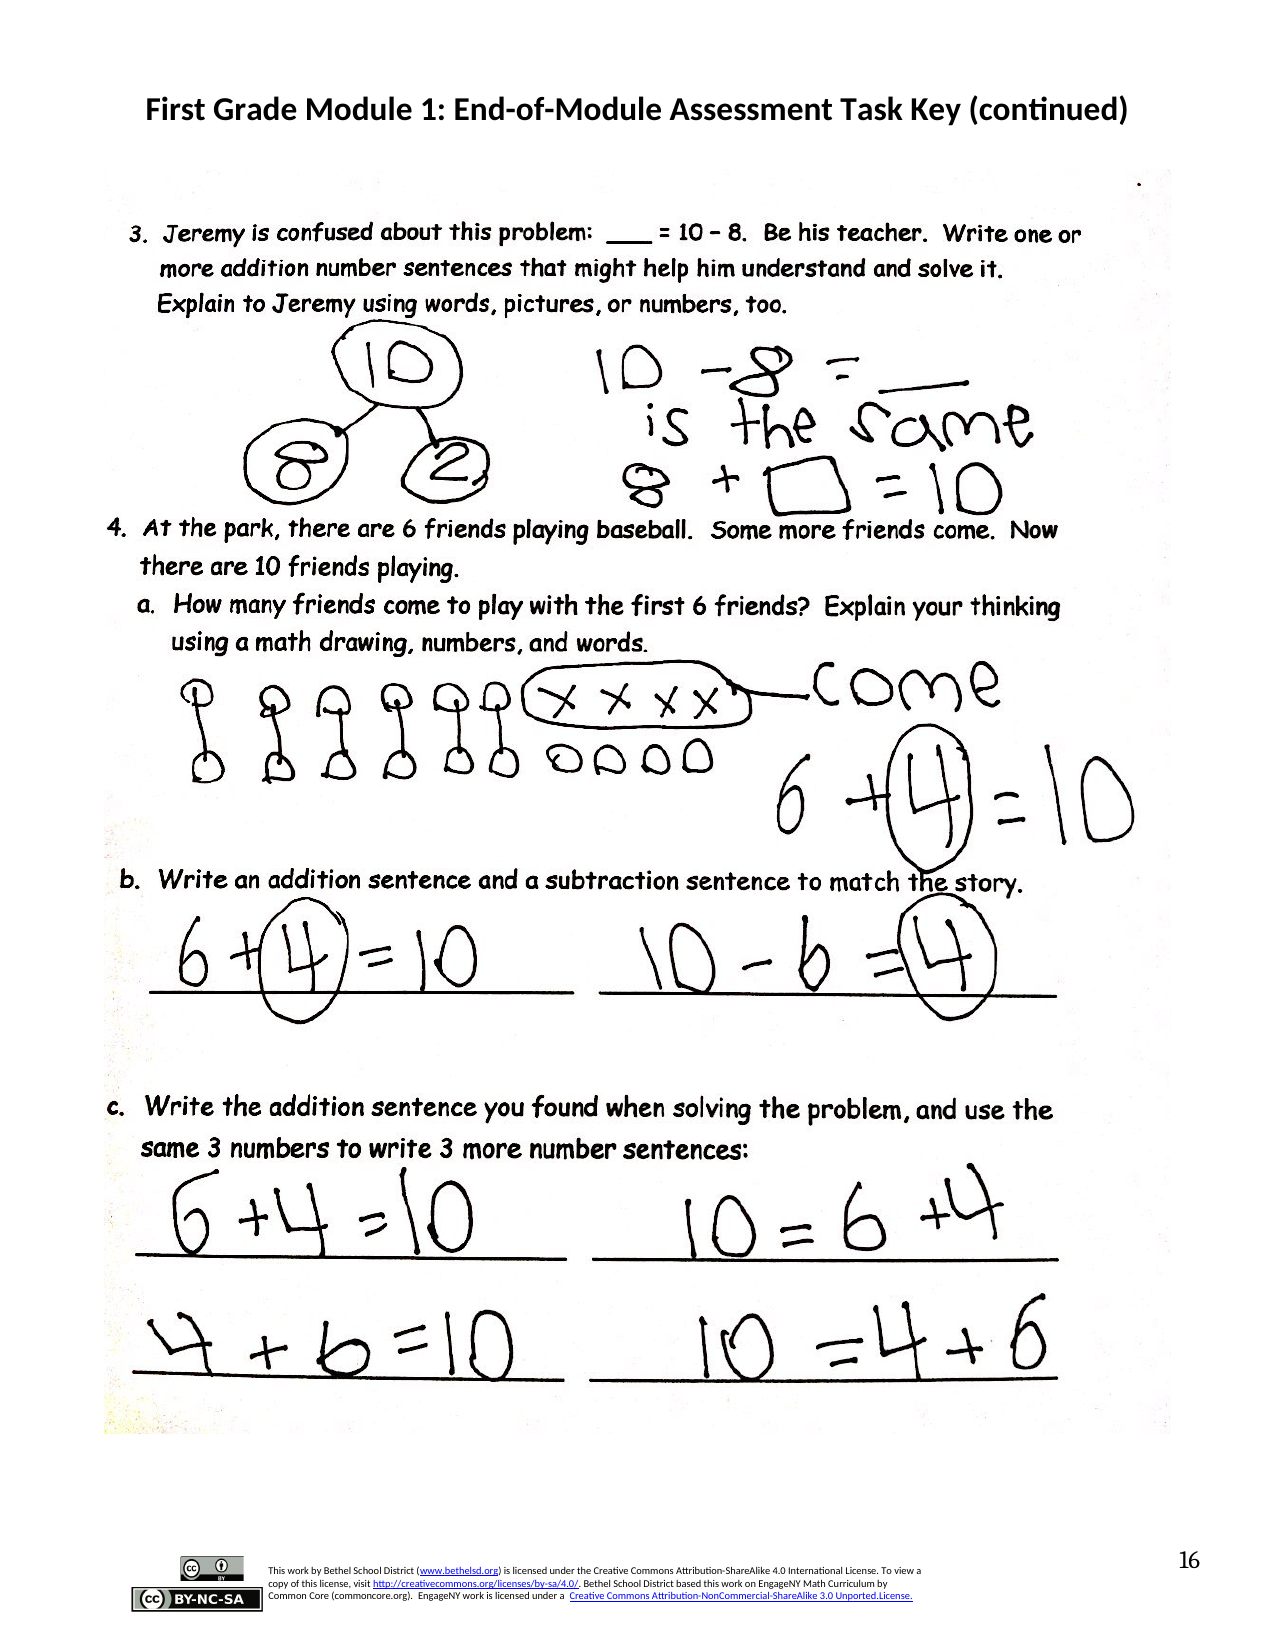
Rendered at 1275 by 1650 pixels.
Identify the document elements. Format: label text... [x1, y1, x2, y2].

picture [131, 1587, 263, 1613]
picture [104, 169, 1171, 1434]
text First Grade Module 1: End-of-Module Assessment Task Key (continued) [75, 88, 1200, 128]
